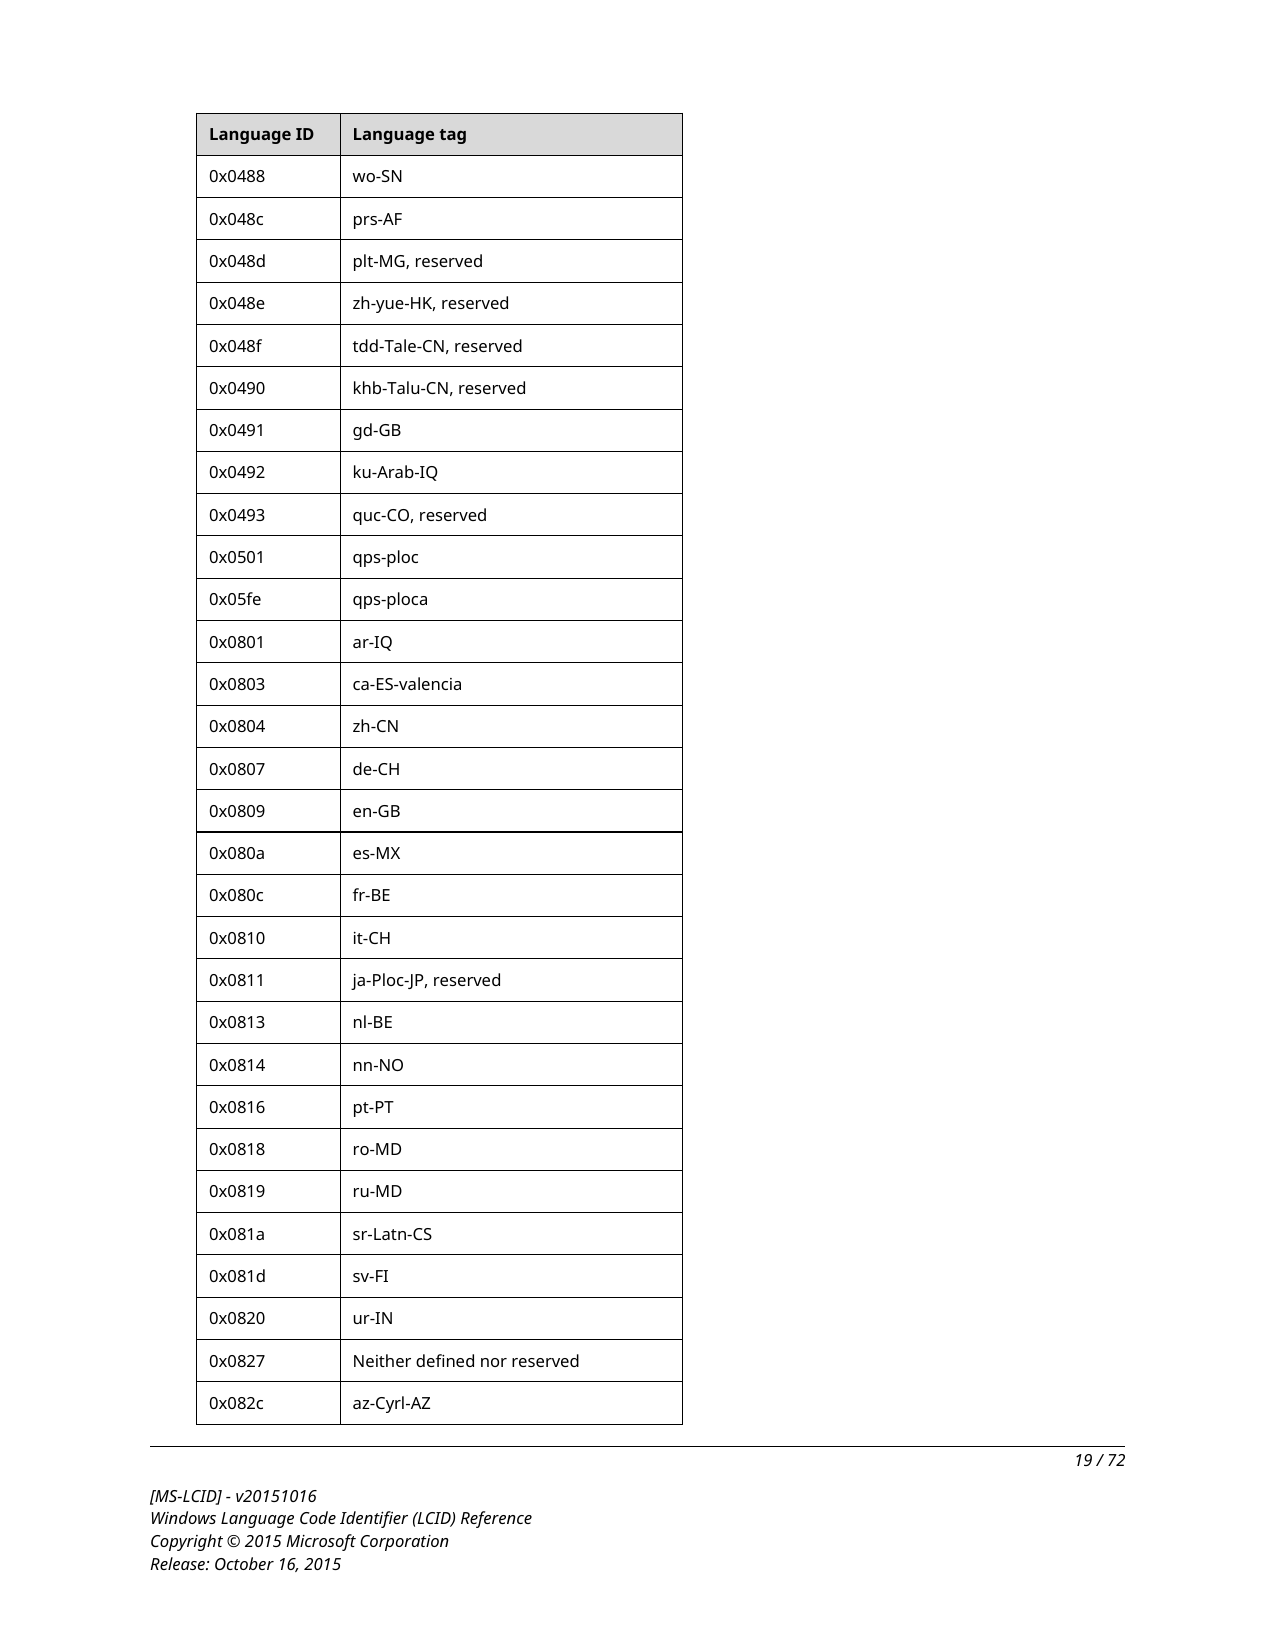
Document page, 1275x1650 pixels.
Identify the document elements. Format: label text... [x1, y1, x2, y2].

table_cell ku-Arab-IQ [341, 452, 682, 493]
table_cell 0x048c [197, 198, 340, 239]
table_cell 0x0491 [197, 410, 340, 451]
table_cell sr-Latn-CS [341, 1213, 682, 1254]
table_cell wo-SN [341, 156, 682, 197]
table_cell 0x0501 [197, 536, 340, 578]
table_cell khb-Talu-CN, reserved [341, 367, 682, 408]
table_cell zh-CN [341, 706, 682, 747]
table_cell qps-ploca [341, 579, 682, 620]
table_cell ca-ES-valencia [341, 663, 682, 704]
table_cell gd-GB [341, 410, 682, 451]
table_cell 0x0490 [197, 367, 340, 408]
table_cell 0x0488 [197, 156, 340, 197]
table_cell es-MX [341, 833, 682, 874]
table_cell 0x0814 [197, 1044, 340, 1085]
table_cell 0x048e [197, 283, 340, 324]
table_cell 0x0809 [197, 790, 340, 831]
table_cell 0x048d [197, 240, 340, 282]
table_cell nn-NO [341, 1044, 682, 1085]
table_cell plt-MG, reserved [341, 240, 682, 282]
table_cell 0x0493 [197, 494, 340, 535]
table_cell ru-MD [341, 1171, 682, 1212]
table_header Language ID [197, 114, 340, 155]
table_header Language tag [341, 114, 682, 155]
table_cell tdd-Tale-CN, reserved [341, 325, 682, 366]
table_cell 0x080c [197, 875, 340, 916]
table_cell it-CH [341, 917, 682, 958]
table_cell 0x0816 [197, 1086, 340, 1127]
table_cell ro-MD [341, 1129, 682, 1170]
table_cell 0x0804 [197, 706, 340, 747]
table_cell 0x081a [197, 1213, 340, 1254]
table_cell 0x0820 [197, 1298, 340, 1339]
table_cell 0x082c [197, 1382, 340, 1423]
table_cell ur-IN [341, 1298, 682, 1339]
table_cell 0x0803 [197, 663, 340, 704]
table_cell qps-ploc [341, 536, 682, 578]
table_cell quc-CO, reserved [341, 494, 682, 535]
table_cell zh-yue-HK, reserved [341, 283, 682, 324]
table_cell de-CH [341, 748, 682, 789]
table_cell 0x0827 [197, 1340, 340, 1381]
table_cell nl-BE [341, 1002, 682, 1043]
table_cell az-Cyrl-AZ [341, 1382, 682, 1423]
table_cell ja-Ploc-JP, reserved [341, 959, 682, 1001]
table_cell 0x0813 [197, 1002, 340, 1043]
table_cell sv-FI [341, 1255, 682, 1297]
table_cell 0x048f [197, 325, 340, 366]
table_cell 0x0807 [197, 748, 340, 789]
table_cell Neither defined nor reserved [341, 1340, 682, 1381]
table_cell 0x0801 [197, 621, 340, 662]
table_cell 0x0810 [197, 917, 340, 958]
table_cell 0x0818 [197, 1129, 340, 1170]
table_cell 0x081d [197, 1255, 340, 1297]
table_cell 0x05fe [197, 579, 340, 620]
table_cell pt-PT [341, 1086, 682, 1127]
table_cell ar-IQ [341, 621, 682, 662]
table_cell 0x0819 [197, 1171, 340, 1212]
table_cell fr-BE [341, 875, 682, 916]
table_cell en-GB [341, 790, 682, 831]
table_cell 0x0492 [197, 452, 340, 493]
table_cell 0x080a [197, 833, 340, 874]
table_cell 0x0811 [197, 959, 340, 1001]
table_cell prs-AF [341, 198, 682, 239]
